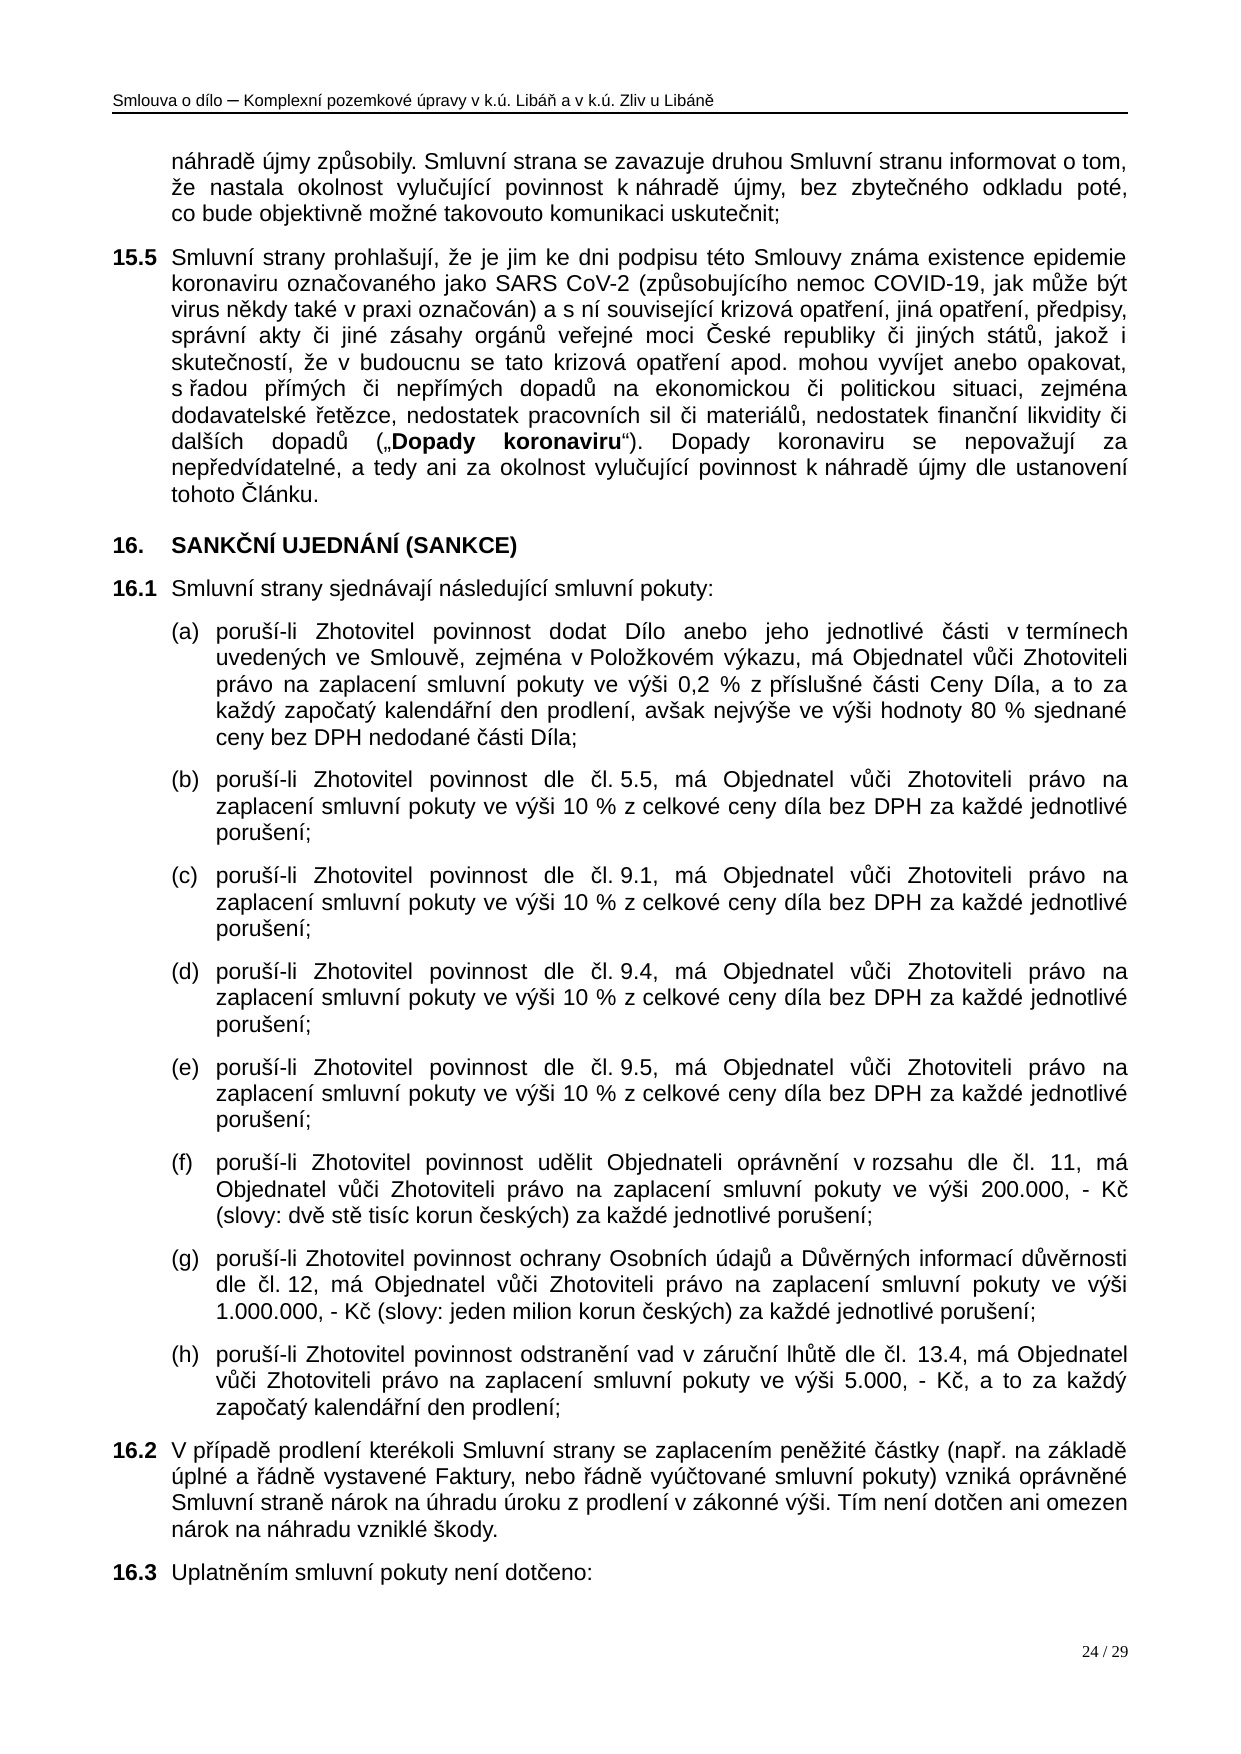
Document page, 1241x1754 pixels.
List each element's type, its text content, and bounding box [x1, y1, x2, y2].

text Smluvní strany prohlašují, že je jim ke dni podpisu této Smlouvy známa existence epidemie koronaviru označovaného jako SARS CoV-2 (způsobujícího nemoc COVID-19, jak může být virus někdy také v praxi označován) a s ní související krizová opatření, jiná opatření, předpisy, správní akty či jiné zásahy orgánů veřejné moci České republiky či jiných států, jakož i skutečností, že v budoucnu se tato krizová opatření apod. mohou vyvíjet anebo opakovat, s řadou přímých či nepřímých dopadů na ekonomickou či politickou situaci, zejména dodavatelské řetězce, nedostatek pracovních sil či materiálů, nedostatek finanční likvidity či dalších dopadů („Dopady koronaviru“). Dopady koronaviru se nepovažují za nepředvídatelné, a tedy ani za okolnost vylučující povinnost k náhradě újmy dle ustanovení tohoto Článku. [112, 243, 1128, 507]
list poruší-li Zhotovitel povinnost dle čl. 9.1, má Objednatel vůči Zhotoviteli právo na zaplacení smluvní pokuty ve výši 10 % z celkové ceny díla bez DPH za každé jednotlivé porušení; [171, 862, 1128, 941]
text poruší-li Zhotovitel povinnost ochrany Osobních údajů a Důvěrných informací důvěrnosti dle čl. 12, má Objednatel vůči Zhotoviteli právo na zaplacení smluvní pokuty ve výši 1.000.000, - Kč (slovy: jeden milion korun českých) za každé jednotlivé porušení; [171, 1245, 1128, 1324]
text poruší-li Zhotovitel povinnost udělit Objednateli oprávnění v rozsahu dle čl. 11, má Objednatel vůči Zhotoviteli právo na zaplacení smluvní pokuty ve výši 200.000, - Kč (slovy: dvě stě tisíc korun českých) za každé jednotlivé porušení; [171, 1149, 1128, 1228]
text Sankční ujednání (SANKCE) [112, 532, 1128, 558]
text V případě prodlení kterékoli Smluvní strany se zaplacením peněžité částky (např. na základě úplné a řádně vystavené Faktury, nebo řádně vyúčtované smluvní pokuty) vzniká oprávněné Smluvní straně nárok na úhradu úroku z prodlení v zákonné výši. Tím není dotčen ani omezen nárok na náhradu vzniklé škody. [112, 1437, 1128, 1542]
text Smluvní strany sjednávají následující smluvní pokuty: [112, 575, 1128, 601]
list poruší-li Zhotovitel povinnost dle čl. 9.4, má Objednatel vůči Zhotoviteli právo na zaplacení smluvní pokuty ve výši 10 % z celkové ceny díla bez DPH za každé jednotlivé porušení; [171, 958, 1128, 1037]
list poruší-li Zhotovitel povinnost dle čl. 5.5, má Objednatel vůči Zhotoviteli právo na zaplacení smluvní pokuty ve výši 10 % z celkové ceny díla bez DPH za každé jednotlivé porušení; [171, 766, 1128, 846]
list poruší-li Zhotovitel povinnost dle čl. 9.5, má Objednatel vůči Zhotoviteli právo na zaplacení smluvní pokuty ve výši 10 % z celkové ceny díla bez DPH za každé jednotlivé porušení; [171, 1054, 1128, 1133]
list poruší-li Zhotovitel povinnost dodat Dílo anebo jeho jednotlivé části v termínech uvedených ve Smlouvě, zejména v Položkovém výkazu, má Objednatel vůči Zhotoviteli právo na zaplacení smluvní pokuty ve výši 0,2 % z příslušné části Ceny Díla, a to za každý započatý kalendářní den prodlení, avšak nejvýše ve výši hodnoty 80 % sjednané ceny bez DPH nedodané části Díla; [171, 618, 1128, 750]
text poruší-li Zhotovitel povinnost odstranění vad v záruční lhůtě dle čl. 13.4, má Objednatel vůči Zhotoviteli právo na zaplacení smluvní pokuty ve výši 5.000, - Kč, a to za každý započatý kalendářní den prodlení; [171, 1341, 1128, 1420]
text Uplatněním smluvní pokuty není dotčeno: [112, 1559, 1128, 1585]
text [112, 148, 1128, 227]
